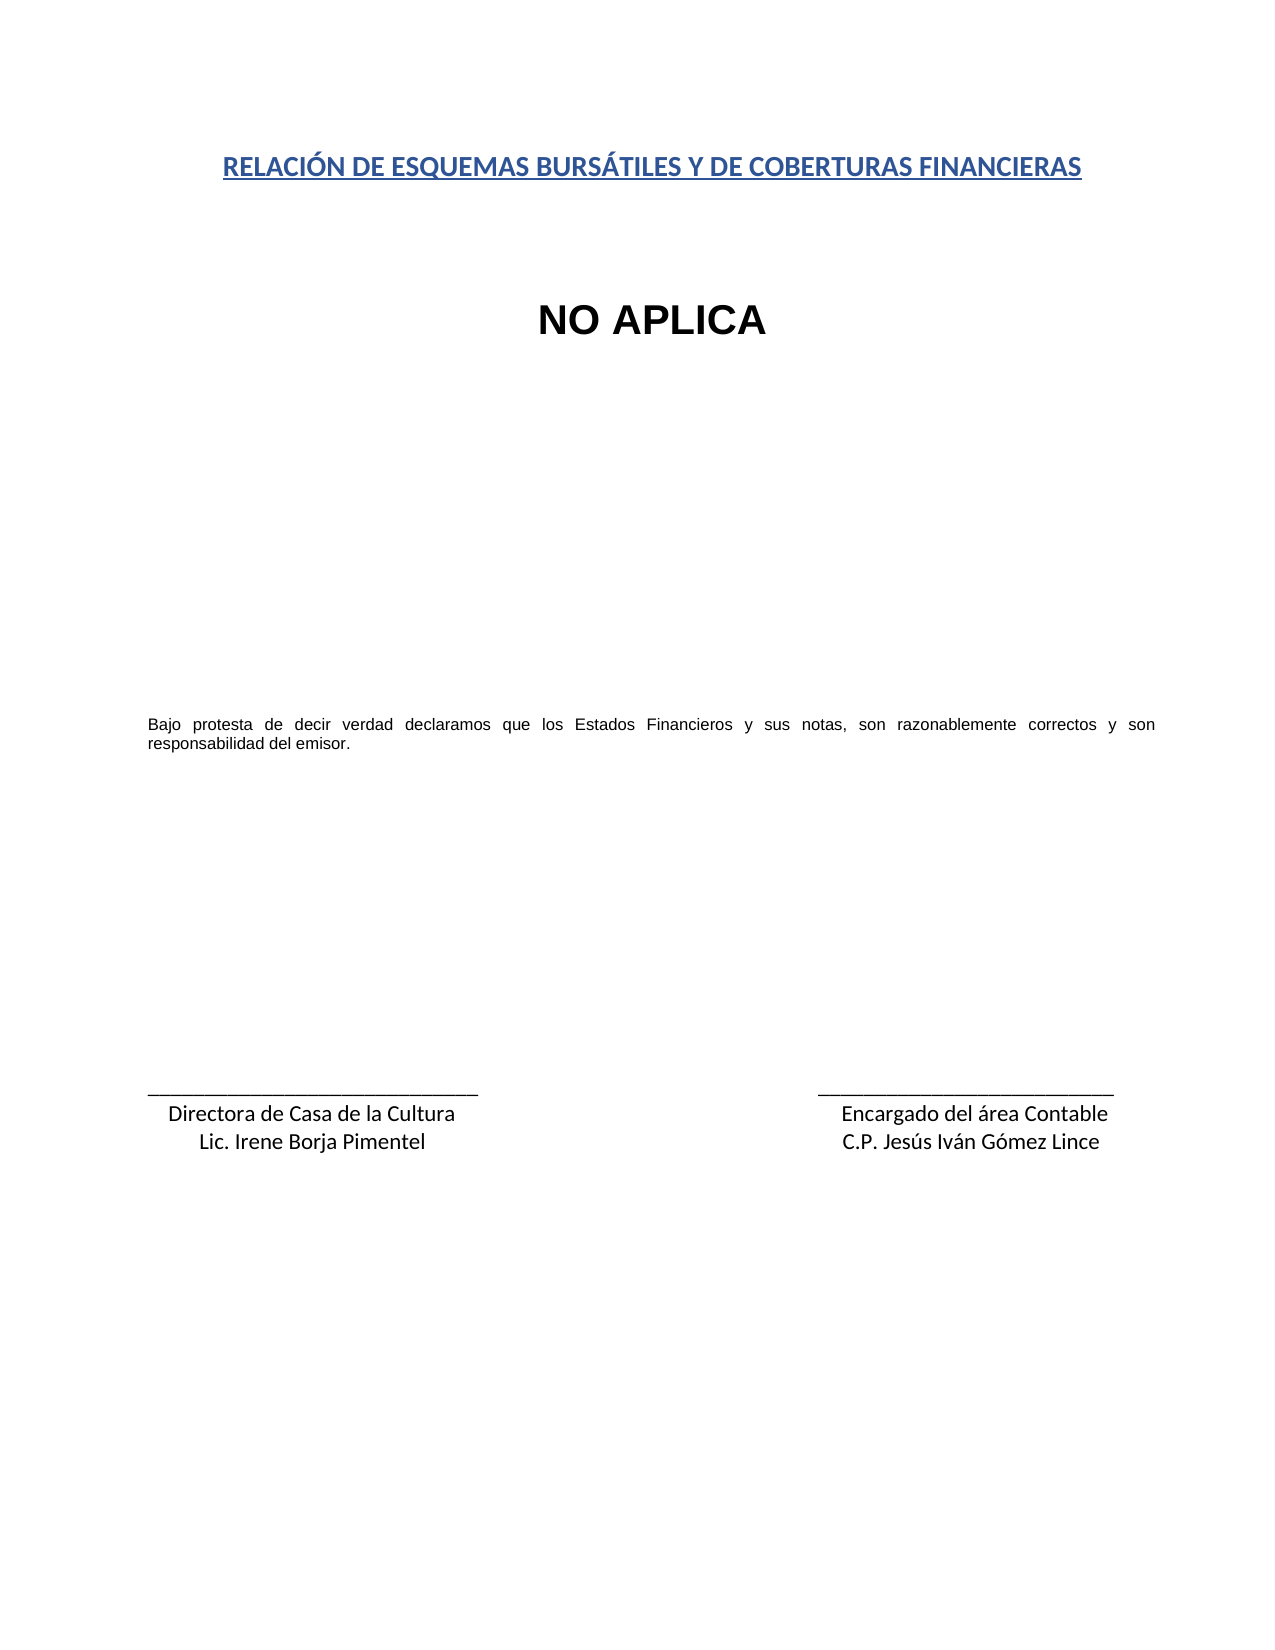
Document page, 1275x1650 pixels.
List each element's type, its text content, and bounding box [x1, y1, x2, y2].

text Directora de Casa de la Cultura Encargado del área Contable [148, 1099, 1157, 1127]
text NO APLICA [148, 295, 1157, 343]
text _____________________________ __________________________ [148, 1071, 1157, 1099]
text Lic. Irene Borja Pimentel C.P. Jesús Iván Gómez Lince [148, 1127, 1157, 1155]
text RELACIÓN DE ESQUEMAS BURSÁTILES Y DE COBERTURAS FINANCIERAS [148, 148, 1157, 183]
text Bajo protesta de decir verdad declaramos que los Estados Financieros y sus notas, son razonablemente correctos y son responsabilidad del emisor. [148, 714, 1157, 753]
